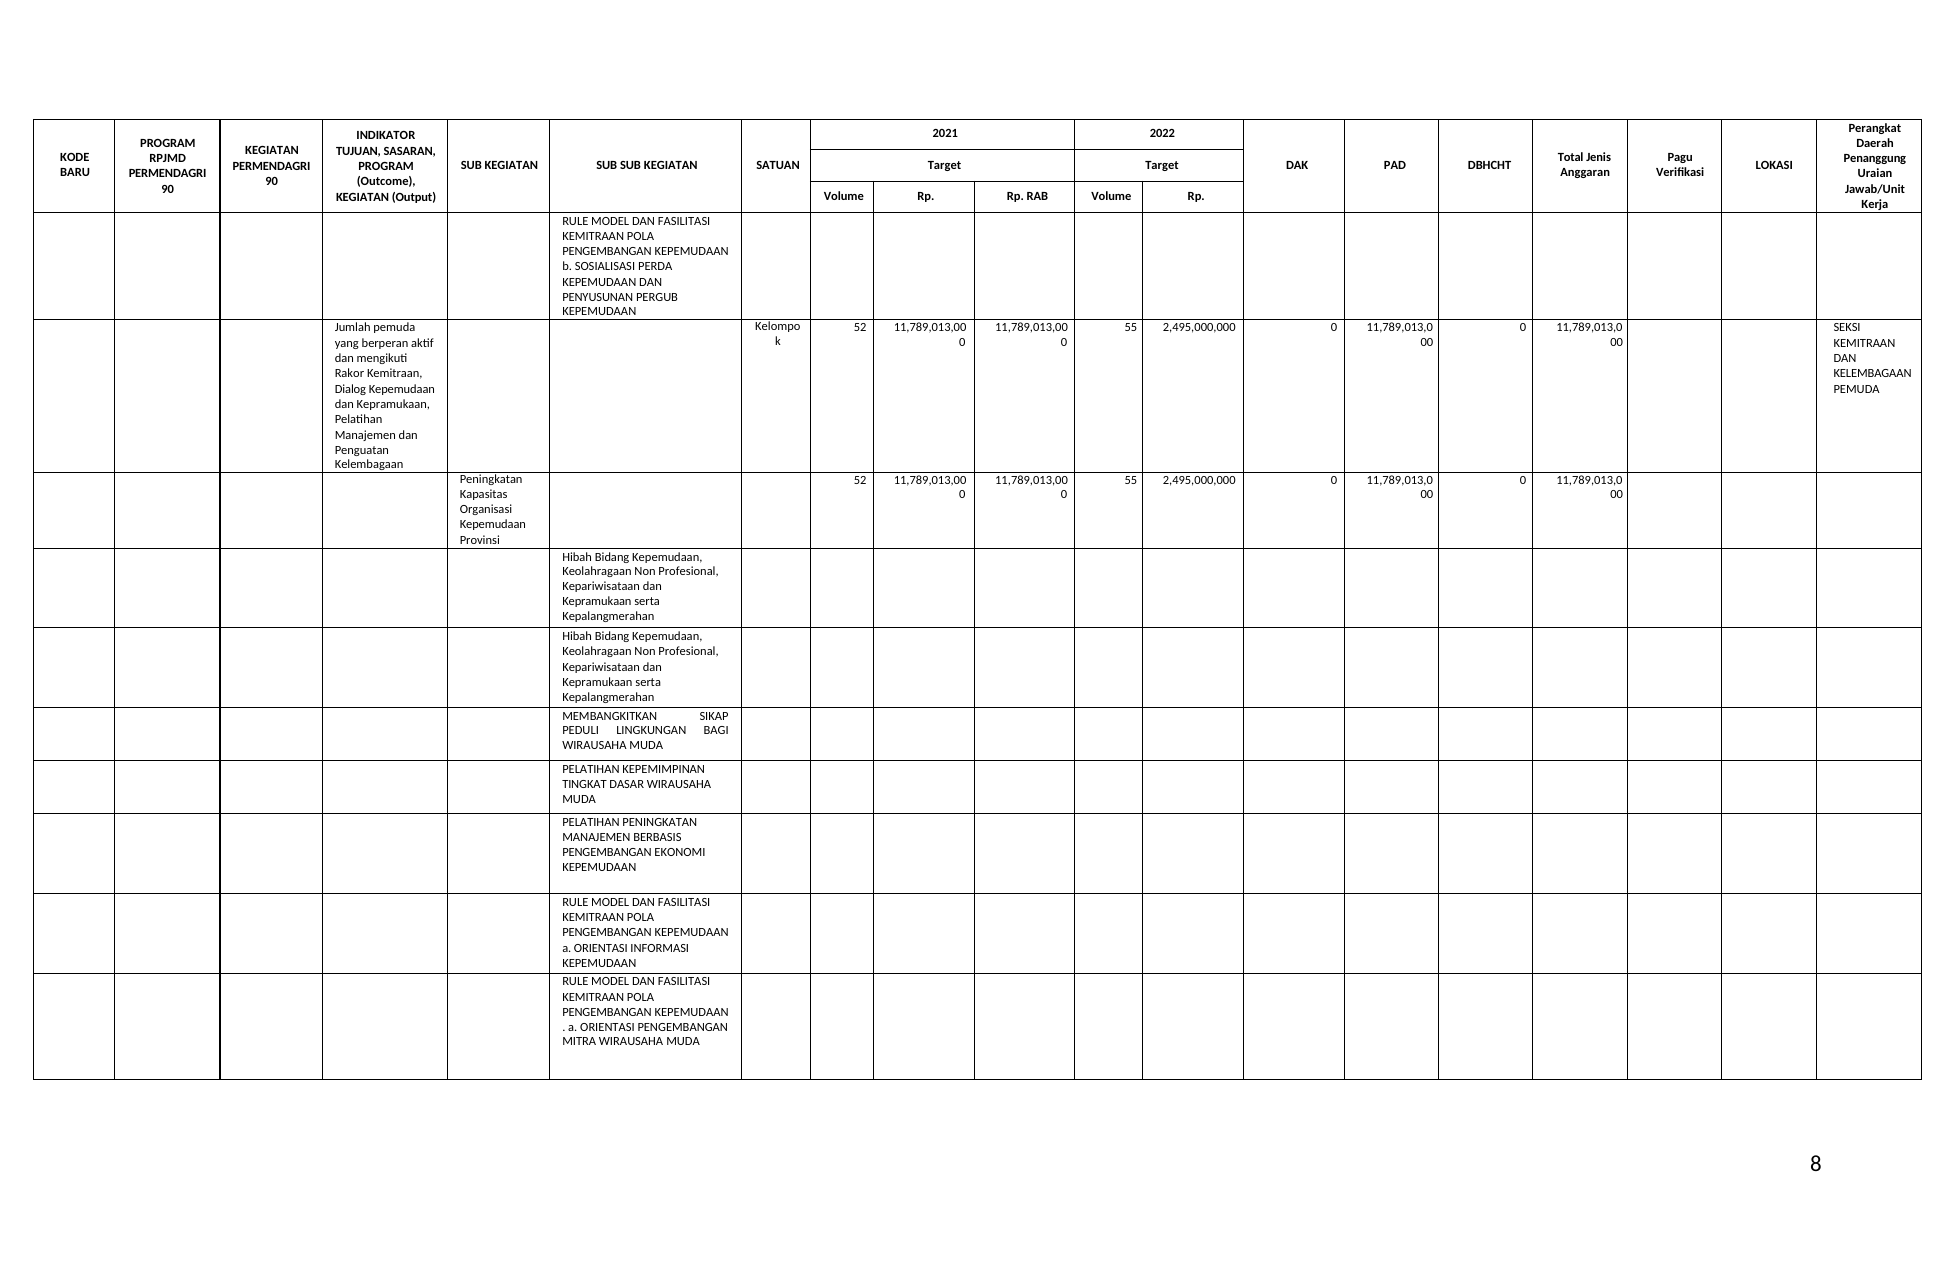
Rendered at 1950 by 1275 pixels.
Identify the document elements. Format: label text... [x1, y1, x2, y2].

table_cell [1143, 894, 1243, 972]
table_cell [323, 549, 447, 627]
table_cell [1439, 628, 1532, 707]
table_cell Rp. RAB [975, 182, 1074, 212]
table_header DBHCHT [1439, 120, 1532, 212]
table_cell [323, 814, 447, 893]
table_cell [34, 320, 114, 472]
table_cell [1244, 814, 1344, 893]
table_cell [811, 814, 873, 893]
table_cell [1143, 974, 1243, 1079]
table_cell [323, 213, 447, 319]
table_cell Rp. [1143, 182, 1243, 212]
table_cell [975, 894, 1074, 972]
table_cell Target [1075, 150, 1243, 181]
table_cell [1722, 320, 1816, 472]
table_header Pagu Verifikasi [1628, 120, 1721, 212]
table_cell [874, 708, 974, 760]
table_cell [34, 761, 114, 813]
table_cell [874, 814, 974, 893]
table_header SUB KEGIATAN [448, 120, 549, 212]
table_cell 11,789,013,00 0 [874, 320, 974, 472]
table_cell [115, 814, 219, 893]
table_cell [115, 549, 219, 627]
table_cell [1345, 213, 1438, 319]
table_cell [811, 894, 873, 972]
table_cell [221, 628, 322, 707]
table_cell [975, 974, 1074, 1079]
table_cell [1628, 473, 1721, 548]
table_cell Rp. [874, 182, 974, 212]
table_cell [1345, 549, 1438, 627]
table_cell [34, 814, 114, 893]
table_cell [221, 708, 322, 760]
table_cell [1345, 628, 1438, 707]
table_cell [742, 761, 810, 813]
table_cell [975, 213, 1074, 319]
table_cell 55 [1075, 473, 1142, 548]
table_cell [975, 708, 1074, 760]
table_cell [1439, 761, 1532, 813]
table_cell [1628, 761, 1721, 813]
table_cell [1143, 814, 1243, 893]
table_cell PELATIHAN PENINGKATAN MANAJEMEN BERBASIS PENGEMBANGAN EKONOMI KEPEMUDAAN [550, 814, 741, 893]
table_cell [1722, 549, 1816, 627]
table_cell [1722, 628, 1816, 707]
table_header 2022 [1075, 120, 1243, 149]
table_cell [34, 549, 114, 627]
table_cell RULE MODEL DAN FASILITASI KEMITRAAN POLA PENGEMBANGAN KEPEMUDAAN a. ORIENTASI INFORMASI KEPEMUDAAN [550, 894, 741, 972]
table_cell [1244, 974, 1344, 1079]
table_cell 11,789,013,00 0 [975, 473, 1074, 548]
table_cell [1533, 628, 1627, 707]
table_cell [550, 320, 741, 472]
table_cell [1817, 974, 1921, 1079]
table_cell [1439, 894, 1532, 972]
table_header INDIKATOR TUJUAN, SASARAN, PROGRAM (Outcome), KEGIATAN (Output) [323, 120, 447, 212]
table_cell Volume [1075, 182, 1142, 212]
table_cell [1722, 761, 1816, 813]
table_header LOKASI [1722, 120, 1816, 212]
table_cell [221, 974, 322, 1079]
table_header 2021 [811, 120, 1074, 149]
table_cell [448, 549, 549, 627]
table_cell [1722, 708, 1816, 760]
table_cell [34, 708, 114, 760]
table_cell [1244, 628, 1344, 707]
table_cell [874, 761, 974, 813]
table_header SUB SUB KEGIATAN [550, 120, 741, 212]
table_cell [448, 708, 549, 760]
table_cell [811, 628, 873, 707]
table_cell [115, 213, 219, 319]
table_cell [1722, 473, 1816, 548]
table_cell [34, 473, 114, 548]
table_cell [1722, 974, 1816, 1079]
table_cell [811, 761, 873, 813]
table_cell [1533, 761, 1627, 813]
table_cell [1345, 894, 1438, 972]
table_cell [1533, 974, 1627, 1079]
table_cell [1533, 549, 1627, 627]
table_cell [1439, 974, 1532, 1079]
table_cell 0 [1439, 320, 1532, 472]
table_cell [1533, 213, 1627, 319]
table_cell [1075, 761, 1142, 813]
table_cell [1345, 761, 1438, 813]
table_header PAD [1345, 120, 1438, 212]
table_cell 11,789,013,0 00 [1345, 320, 1438, 472]
table_cell Target [811, 150, 1074, 181]
table_cell [1244, 894, 1344, 972]
table_cell [811, 708, 873, 760]
table_cell [1143, 213, 1243, 319]
table_cell [115, 761, 219, 813]
table_cell SEKSI KEMITRAAN DAN KELEMBAGAAN PEMUDA [1817, 320, 1921, 472]
table_cell [323, 628, 447, 707]
table_cell [742, 213, 810, 319]
table_cell [742, 894, 810, 972]
table_cell [874, 628, 974, 707]
table_cell RULE MODEL DAN FASILITASI KEMITRAAN POLA PENGEMBANGAN KEPEMUDAAN b. SOSIALISASI PERDA KEPEMUDAAN DAN PENYUSUNAN PERGUB KEPEMUDAAN [550, 213, 741, 319]
table_cell [1075, 213, 1142, 319]
table_cell Hibah Bidang Kepemudaan, Keolahragaan Non Profesional, Kepariwisataan dan Kepramukaan serta Kepalangmerahan [550, 549, 741, 627]
table_cell [448, 628, 549, 707]
table_cell [1817, 628, 1921, 707]
table_cell [1345, 814, 1438, 893]
table_cell [1628, 549, 1721, 627]
table_cell [221, 894, 322, 972]
table_cell [742, 473, 810, 548]
table_cell [1345, 708, 1438, 760]
table_cell [811, 549, 873, 627]
table_cell [115, 628, 219, 707]
table_cell [448, 761, 549, 813]
table_cell [1244, 549, 1344, 627]
table_header KODE BARU [34, 120, 114, 212]
table_cell [1533, 708, 1627, 760]
table_cell [448, 974, 549, 1079]
table_cell Jumlah pemuda yang berperan aktif dan mengikuti Rakor Kemitraan, Dialog Kepemudaan dan Kepramukaan, Pelatihan Manajemen dan Penguatan Kelembagaan [323, 320, 447, 472]
table_cell [34, 894, 114, 972]
table_cell [323, 894, 447, 972]
table_cell [1439, 708, 1532, 760]
table_cell [1075, 974, 1142, 1079]
table_cell [1075, 894, 1142, 972]
table_cell [1143, 628, 1243, 707]
table_cell [221, 549, 322, 627]
table_cell [1244, 708, 1344, 760]
table_cell [1628, 974, 1721, 1079]
table_header PROGRAM RPJMD PERMENDAGRI 90 [115, 120, 219, 212]
table_cell [1345, 974, 1438, 1079]
table_cell [1533, 814, 1627, 893]
table_cell [1817, 708, 1921, 760]
table_cell 11,789,013,00 0 [874, 473, 974, 548]
table_header KEGIATAN PERMENDAGRI 90 [221, 120, 322, 212]
table_cell [742, 628, 810, 707]
table_cell [874, 894, 974, 972]
table_header Total Jenis Anggaran [1533, 120, 1627, 212]
table_cell [1439, 814, 1532, 893]
table_cell [1817, 473, 1921, 548]
table_cell [1628, 628, 1721, 707]
table_cell [323, 761, 447, 813]
table_cell [1075, 549, 1142, 627]
table_cell 0 [1439, 473, 1532, 548]
table_cell [1533, 894, 1627, 972]
table_cell [1143, 708, 1243, 760]
table_cell [874, 549, 974, 627]
table_cell [1244, 213, 1344, 319]
table_cell 2,495,000,000 [1143, 473, 1243, 548]
table_cell [221, 814, 322, 893]
table_cell [742, 814, 810, 893]
table_cell [323, 473, 447, 548]
table_cell [1628, 320, 1721, 472]
table_cell Hibah Bidang Kepemudaan, Keolahragaan Non Profesional, Kepariwisataan dan Kepramukaan serta Kepalangmerahan [550, 628, 741, 707]
table_cell 0 [1244, 320, 1344, 472]
table_cell [221, 761, 322, 813]
table_cell [34, 213, 114, 319]
table_cell 11,789,013,0 00 [1533, 320, 1627, 472]
table_cell [1628, 708, 1721, 760]
table_cell 2,495,000,000 [1143, 320, 1243, 472]
table_cell [221, 320, 322, 472]
table_cell [1722, 213, 1816, 319]
table_cell PELATIHAN KEPEMIMPINAN TINGKAT DASAR WIRAUSAHA MUDA [550, 761, 741, 813]
table_cell [1143, 549, 1243, 627]
table_cell 11,789,013,00 0 [975, 320, 1074, 472]
table_cell [1439, 213, 1532, 319]
table_cell 55 [1075, 320, 1142, 472]
table_header Perangkat Daerah Penanggung Uraian Jawab/Unit Kerja [1817, 120, 1921, 212]
table_cell [742, 708, 810, 760]
table_cell 11,789,013,0 00 [1533, 473, 1627, 548]
table_cell [975, 761, 1074, 813]
table_cell [1628, 894, 1721, 972]
table_cell [1143, 761, 1243, 813]
table_cell [115, 894, 219, 972]
table_cell [975, 549, 1074, 627]
table_header SATUAN [742, 120, 810, 212]
table_cell Kelompo k [742, 320, 810, 472]
table_cell [115, 473, 219, 548]
table_cell [550, 473, 741, 548]
table_cell [1244, 761, 1344, 813]
table_cell [34, 628, 114, 707]
table_cell [1722, 894, 1816, 972]
table_cell [1817, 213, 1921, 319]
table_cell [975, 814, 1074, 893]
table_cell [1722, 814, 1816, 893]
table_cell [115, 320, 219, 472]
table_cell MEMBANGKITKAN SIKAP PEDULI LINGKUNGAN BAGI WIRAUSAHA MUDA [550, 708, 741, 760]
table_cell [1817, 549, 1921, 627]
table_cell [1075, 708, 1142, 760]
table_cell [115, 708, 219, 760]
table_cell [874, 213, 974, 319]
table_cell [323, 708, 447, 760]
table_cell 52 [811, 320, 873, 472]
table_cell [448, 213, 549, 319]
table_cell [975, 628, 1074, 707]
table_cell [874, 974, 974, 1079]
table_cell [1817, 814, 1921, 893]
table_cell 0 [1244, 473, 1344, 548]
table_cell Volume [811, 182, 873, 212]
table_cell [1628, 814, 1721, 893]
table_header DAK [1244, 120, 1344, 212]
table_cell [323, 974, 447, 1079]
table_cell [742, 549, 810, 627]
table_cell [448, 894, 549, 972]
table_cell [811, 213, 873, 319]
table_cell [221, 213, 322, 319]
table_cell [448, 320, 549, 472]
table_cell RULE MODEL DAN FASILITASI KEMITRAAN POLA PENGEMBANGAN KEPEMUDAAN . a. ORIENTASI PENGEMBANGAN MITRA WIRAUSAHA MUDA [550, 974, 741, 1079]
table_cell [811, 974, 873, 1079]
table_cell [1817, 761, 1921, 813]
table_cell [1439, 549, 1532, 627]
table_cell [1075, 814, 1142, 893]
table_cell [221, 473, 322, 548]
table_cell 52 [811, 473, 873, 548]
table_cell [448, 814, 549, 893]
table_cell [1628, 213, 1721, 319]
table_cell [1075, 628, 1142, 707]
table_cell 11,789,013,0 00 [1345, 473, 1438, 548]
table_cell [742, 974, 810, 1079]
table_cell [34, 974, 114, 1079]
table_cell [115, 974, 219, 1079]
table_cell Peningkatan Kapasitas Organisasi Kepemudaan Provinsi [448, 473, 549, 548]
table_cell [1817, 894, 1921, 972]
